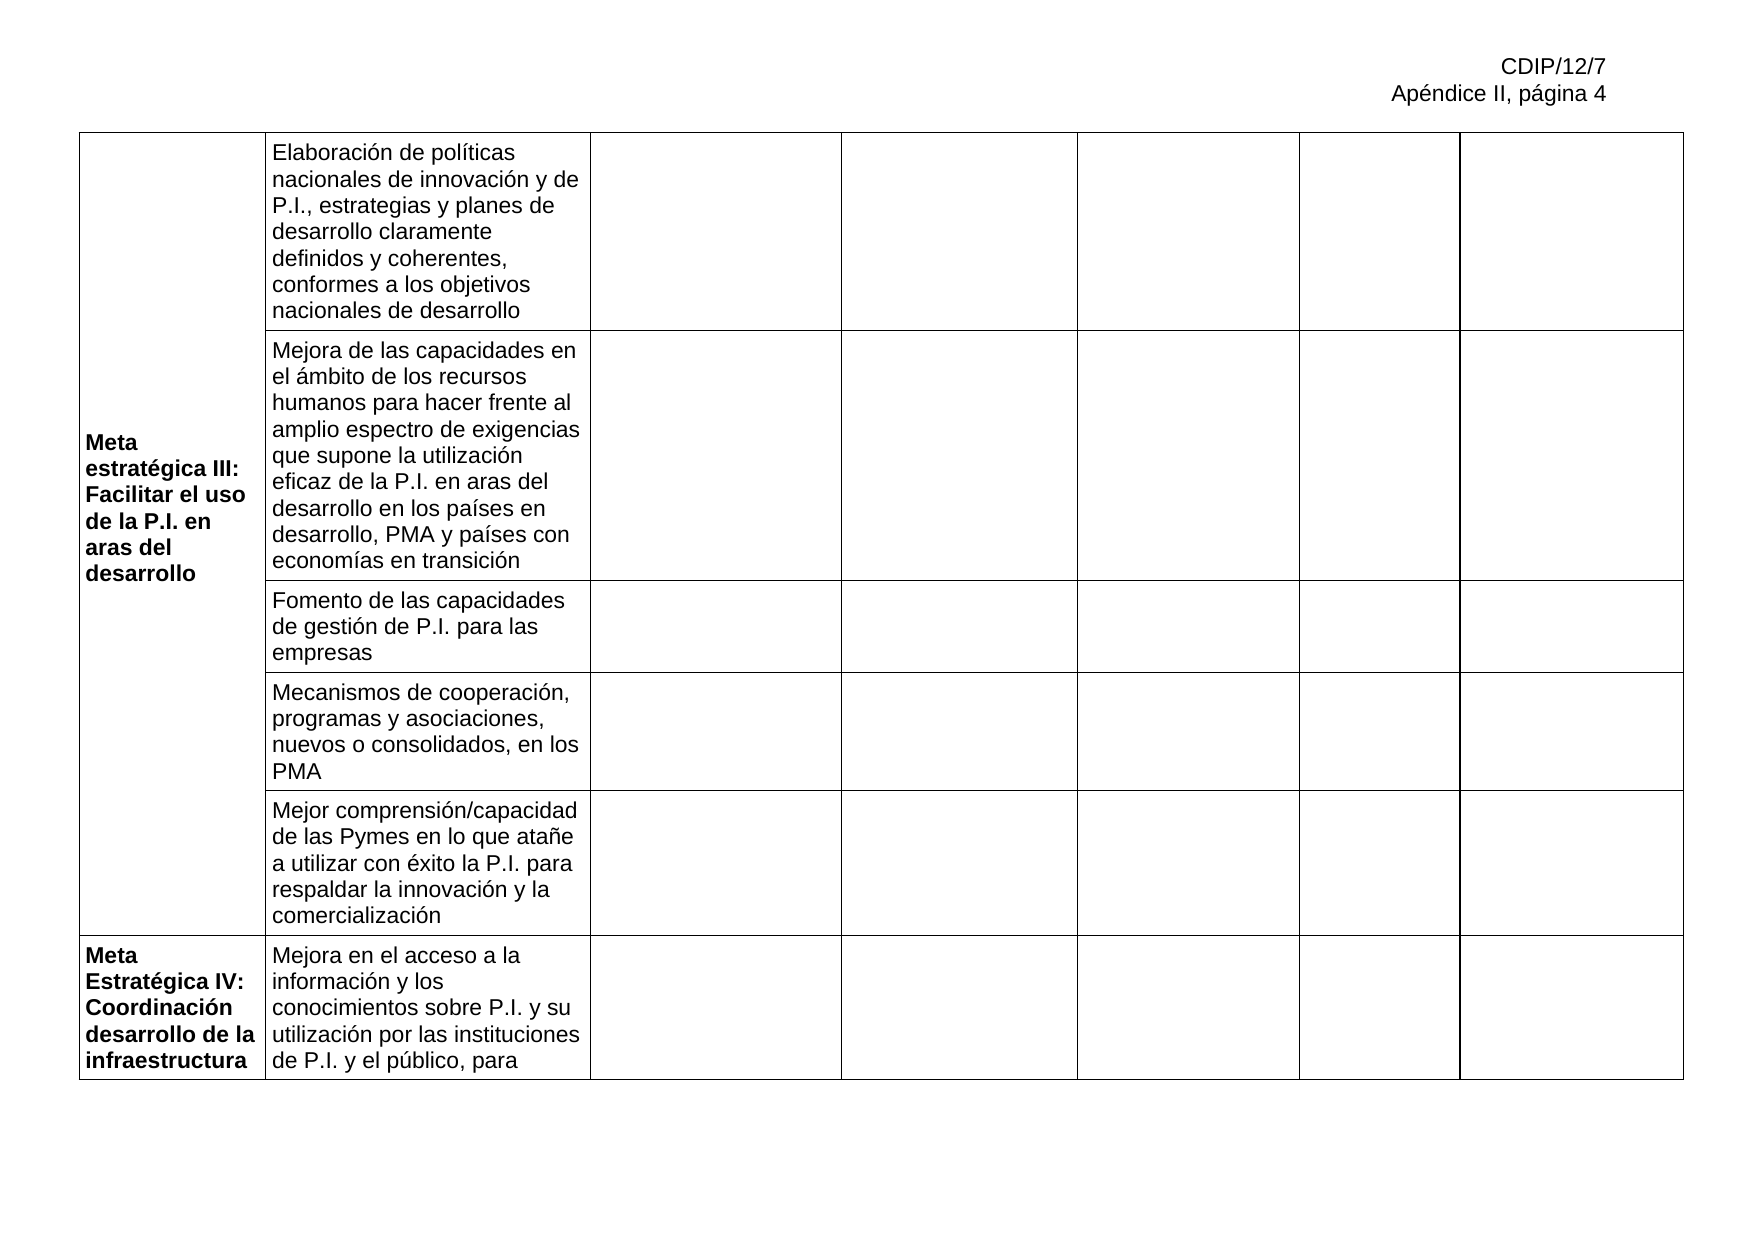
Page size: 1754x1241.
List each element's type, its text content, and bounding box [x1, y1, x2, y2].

table_cell [1300, 791, 1459, 935]
table_cell Elaboración de políticas nacionales de innovación y de P.I., estrategias y planes de desarrollo claramente definidos y coherentes, conformes a los objetivos nacionales de desarrollo [266, 133, 590, 329]
table_cell [842, 581, 1077, 672]
table_cell [591, 791, 841, 935]
table_cell Mecanismos de cooperación, programas y asociaciones, nuevos o consolidados, en los PMA [266, 673, 590, 790]
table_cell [266, 936, 590, 1079]
table_cell [1300, 936, 1459, 1079]
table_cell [80, 936, 265, 1079]
table_cell [842, 133, 1077, 329]
table_cell [1078, 133, 1299, 329]
table_cell [842, 331, 1077, 580]
table_cell [1461, 673, 1683, 790]
table_cell [591, 936, 841, 1079]
table_cell [1461, 581, 1683, 672]
table_cell Mejora de las capacidades en el ámbito de los recursos humanos para hacer frente al amplio espectro de exigencias que supone la utilización eficaz de la P.I. en aras del desarrollo en los países en desarrollo, PMA y países con economías en transición [266, 331, 590, 580]
table_cell [842, 936, 1077, 1079]
table_cell [1300, 673, 1459, 790]
table_cell Fomento de las capacidades de gestión de P.I. para las empresas [266, 581, 590, 672]
table_cell [842, 673, 1077, 790]
table_cell [1078, 331, 1299, 580]
table_cell [1300, 581, 1459, 672]
table_cell [1461, 936, 1683, 1079]
table_cell [591, 673, 841, 790]
table_cell [1078, 673, 1299, 790]
table_cell [1461, 133, 1683, 329]
table_cell [1300, 331, 1459, 580]
table_cell [1461, 791, 1683, 935]
table_cell Meta estratégica III: Facilitar el uso de la P.I. en aras del desarrollo [80, 133, 265, 935]
table_cell [1078, 936, 1299, 1079]
table_cell Mejor comprensión/capacidad de las Pymes en lo que atañe a utilizar con éxito la P.I. para respaldar la innovación y la comercialización [266, 791, 590, 935]
table_cell [591, 581, 841, 672]
table_cell [1461, 331, 1683, 580]
table_cell [1078, 581, 1299, 672]
table_cell [591, 331, 841, 580]
table_cell [591, 133, 841, 329]
table_cell [1078, 791, 1299, 935]
table_cell [1300, 133, 1459, 329]
table_cell [842, 791, 1077, 935]
